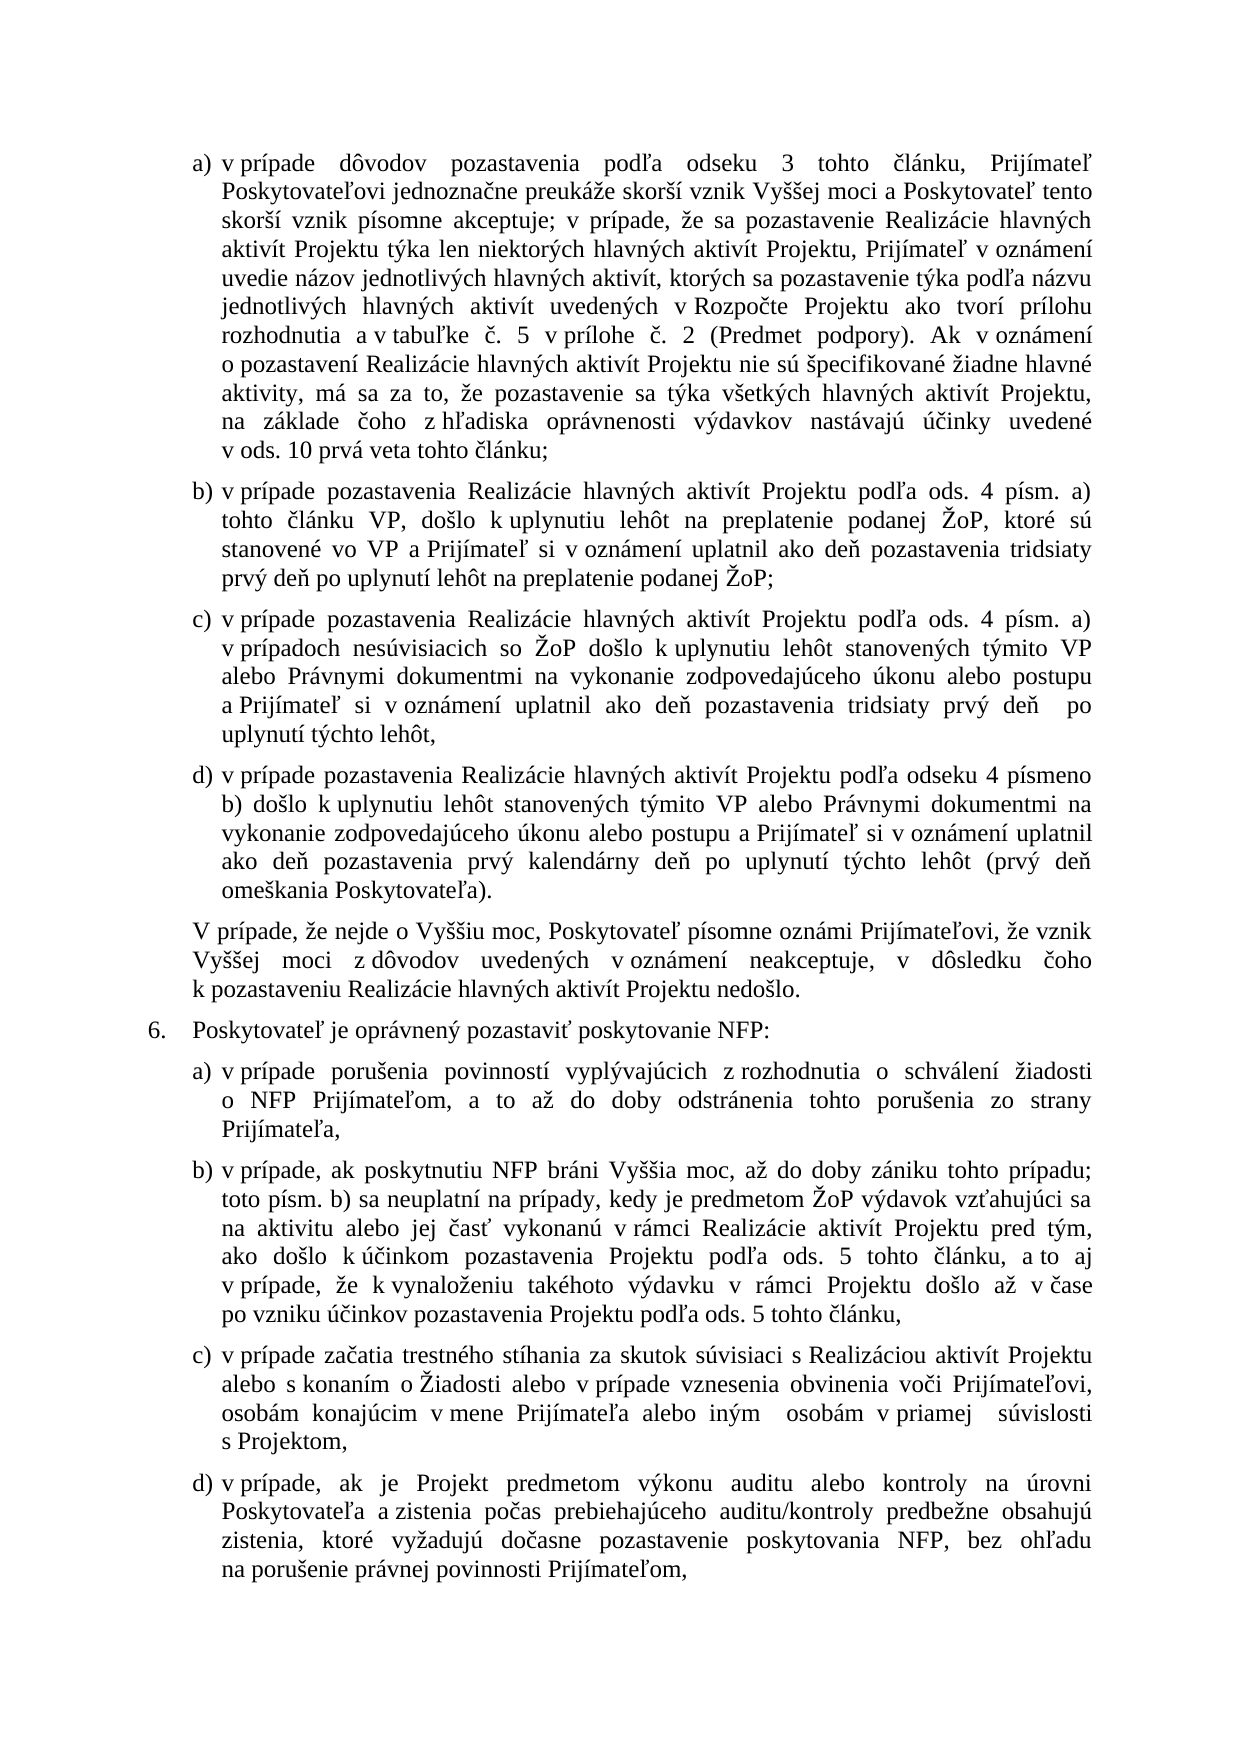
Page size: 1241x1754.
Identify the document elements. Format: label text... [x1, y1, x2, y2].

list v prípade pozastavenia Realizácie hlavných aktivít Projektu podľa odseku 4 písmeno b) došlo k uplynutiu lehôt stanovených týmito VP alebo Právnymi dokumentmi na vykonanie zodpovedajúceho úkonu alebo postupu a Prijímateľ si v oznámení uplatnil ako deň pozastavenia prvý kalendárny deň po uplynutí týchto lehôt (prvý deň omeškania Poskytovateľa). [192, 760, 1093, 904]
list v prípade porušenia povinností vyplývajúcich z rozhodnutia o schválení žiadosti o NFP Prijímateľom, a to až do doby odstránenia tohto porušenia zo strany Prijímateľa, [192, 1056, 1093, 1143]
list v prípade dôvodov pozastavenia podľa odseku 3 tohto článku, Prijímateľ Poskytovateľovi jednoznačne preukáže skorší vznik Vyššej moci a Poskytovateľ tento skorší vznik písomne akceptuje; v prípade, že sa pozastavenie Realizácie hlavných aktivít Projektu týka len niektorých hlavných aktivít Projektu, Prijímateľ v oznámení uvedie názov jednotlivých hlavných aktivít, ktorých sa pozastavenie týka podľa názvu jednotlivých hlavných aktivít uvedených v Rozpočte Projektu ako tvorí prílohu rozhodnutia a v tabuľke č. 5 v prílohe č. 2 (Predmet podpory). Ak v oznámení o pozastavení Realizácie hlavných aktivít Projektu nie sú špecifikované žiadne hlavné aktivity, má sa za to, že pozastavenie sa týka všetkých hlavných aktivít Projektu, na základe čoho z hľadiska oprávnenosti výdavkov nastávajú účinky uvedené v ods. 10 prvá veta tohto článku; [192, 148, 1093, 464]
list v prípade začatia trestného stíhania za skutok súvisiaci s Realizáciou aktivít Projektu alebo s konaním o Žiadosti alebo v prípade vznesenia obvinenia voči Prijímateľovi, osobám konajúcim v mene Prijímateľa alebo iným osobám v priamej súvislosti s Projektom, [192, 1340, 1093, 1455]
list v prípade pozastavenia Realizácie hlavných aktivít Projektu podľa ods. 4 písm. a) v prípadoch nesúvisiacich so ŽoP došlo k uplynutiu lehôt stanovených týmito VP alebo Právnymi dokumentmi na vykonanie zodpovedajúceho úkonu alebo postupu a Prijímateľ si v oznámení uplatnil ako deň pozastavenia tridsiaty prvý deň po uplynutí týchto lehôt, [192, 604, 1093, 748]
list Poskytovateľ je oprávnený pozastaviť poskytovanie NFP: [148, 1015, 1093, 1044]
text V prípade, že nejde o Vyššiu moc, Poskytovateľ písomne oznámi Prijímateľovi, že vznik Vyššej moci z dôvodov uvedených v oznámení neakceptuje, v dôsledku čoho k pozastaveniu Realizácie hlavných aktivít Projektu nedošlo. [192, 916, 1093, 1003]
list v prípade, ak je Projekt predmetom výkonu auditu alebo kontroly na úrovni Poskytovateľa a zistenia počas prebiehajúceho auditu/kontroly predbežne obsahujú zistenia, ktoré vyžadujú dočasne pozastavenie poskytovania NFP, bez ohľadu na porušenie právnej povinnosti Prijímateľom, [192, 1468, 1093, 1583]
list v prípade pozastavenia Realizácie hlavných aktivít Projektu podľa ods. 4 písm. a) tohto článku VP, došlo k uplynutiu lehôt na preplatenie podanej ŽoP, ktoré sú stanovené vo VP a Prijímateľ si v oznámení uplatnil ako deň pozastavenia tridsiaty prvý deň po uplynutí lehôt na preplatenie podanej ŽoP; [192, 476, 1093, 591]
list v prípade, ak poskytnutiu NFP bráni Vyššia moc, až do doby zániku tohto prípadu; toto písm. b) sa neuplatní na prípady, kedy je predmetom ŽoP výdavok vzťahujúci sa na aktivitu alebo jej časť vykonanú v rámci Realizácie aktivít Projektu pred tým, ako došlo k účinkom pozastavenia Projektu podľa ods. 5 tohto článku, a to aj v prípade, že k vynaloženiu takéhoto výdavku v rámci Projektu došlo až v čase po vzniku účinkov pozastavenia Projektu podľa ods. 5 tohto článku, [192, 1155, 1093, 1328]
